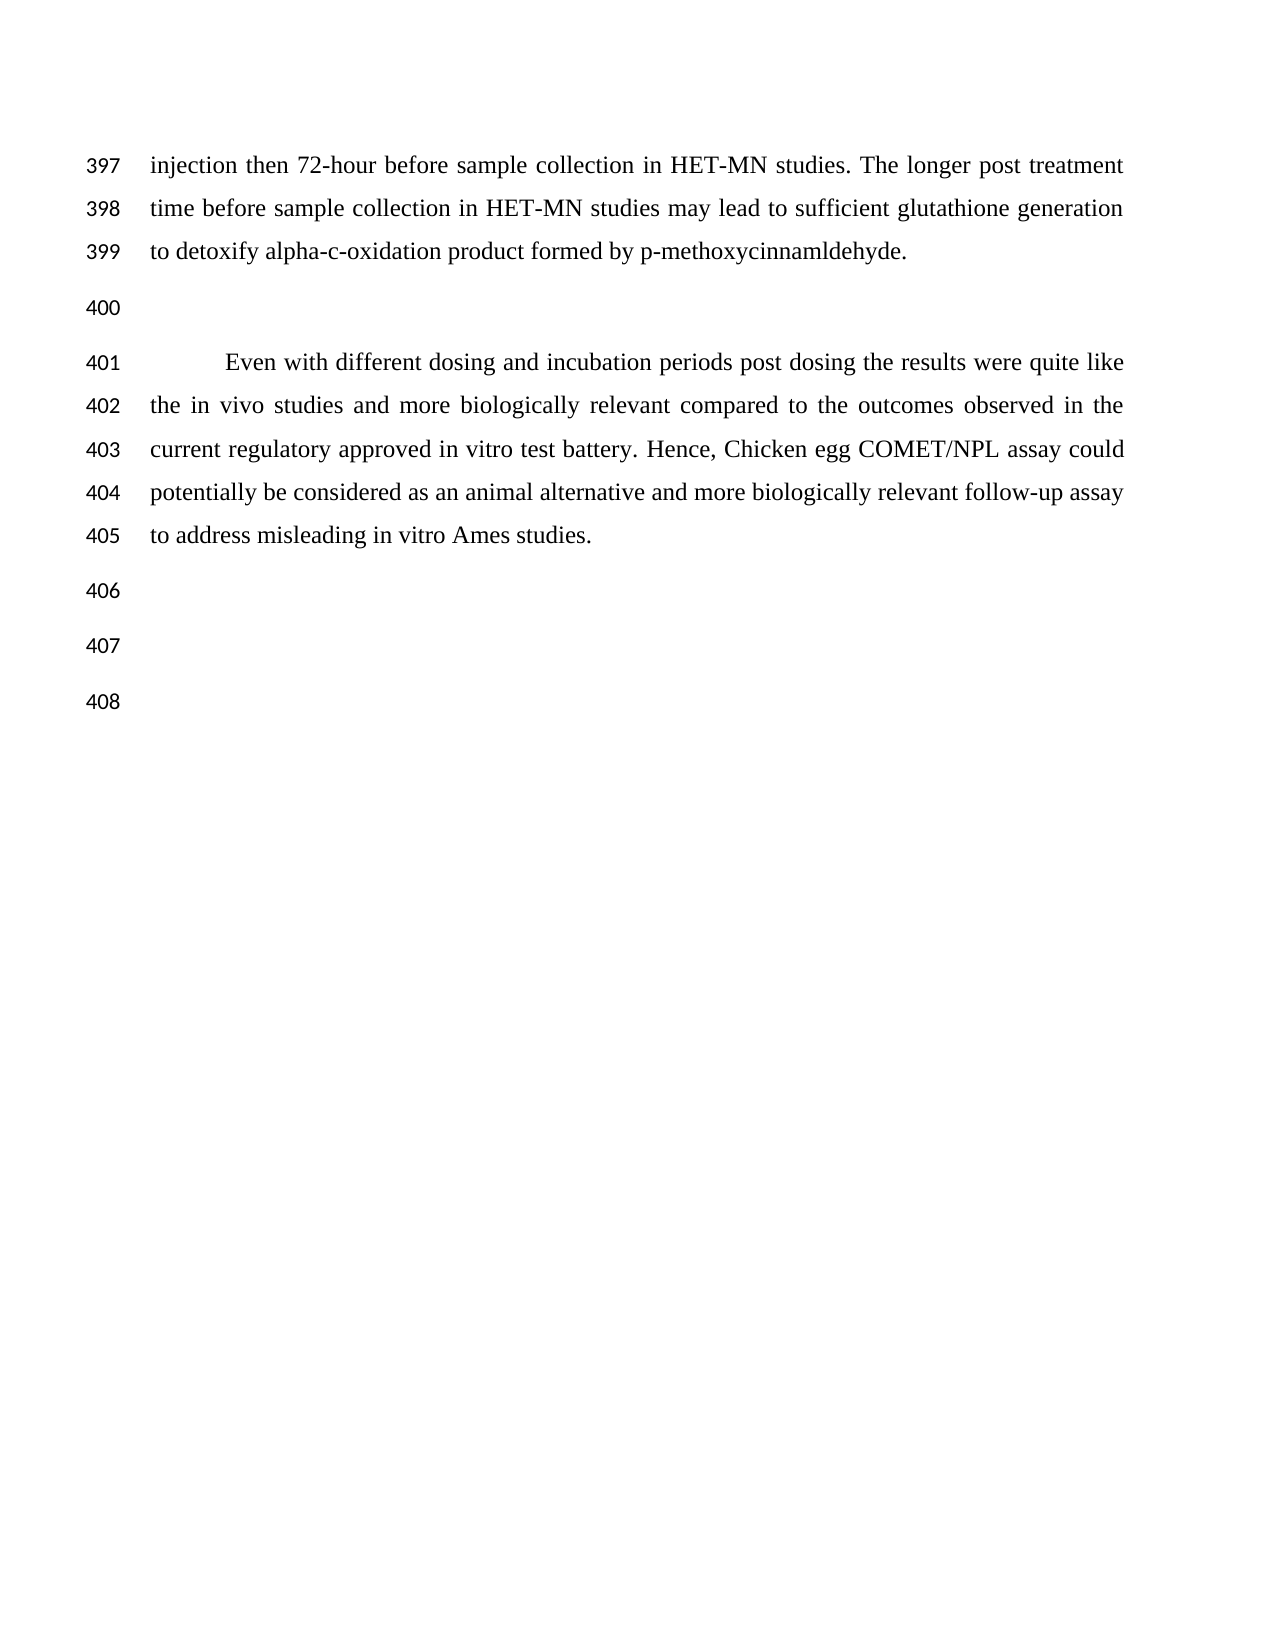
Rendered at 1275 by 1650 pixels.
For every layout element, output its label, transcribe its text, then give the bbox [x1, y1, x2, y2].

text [150, 150, 1125, 265]
text Even with different dosing and incubation periods post dosing the results were quite like the in vivo studies and more biologically relevant compared to the outcomes observed in the current regulatory approved in vitro test battery. Hence, Chicken egg COMET/NPL assay could potentially be considered as an animal alternative and more biologically relevant follow-up assay to address misleading in vitro Ames studies. [150, 347, 1125, 549]
